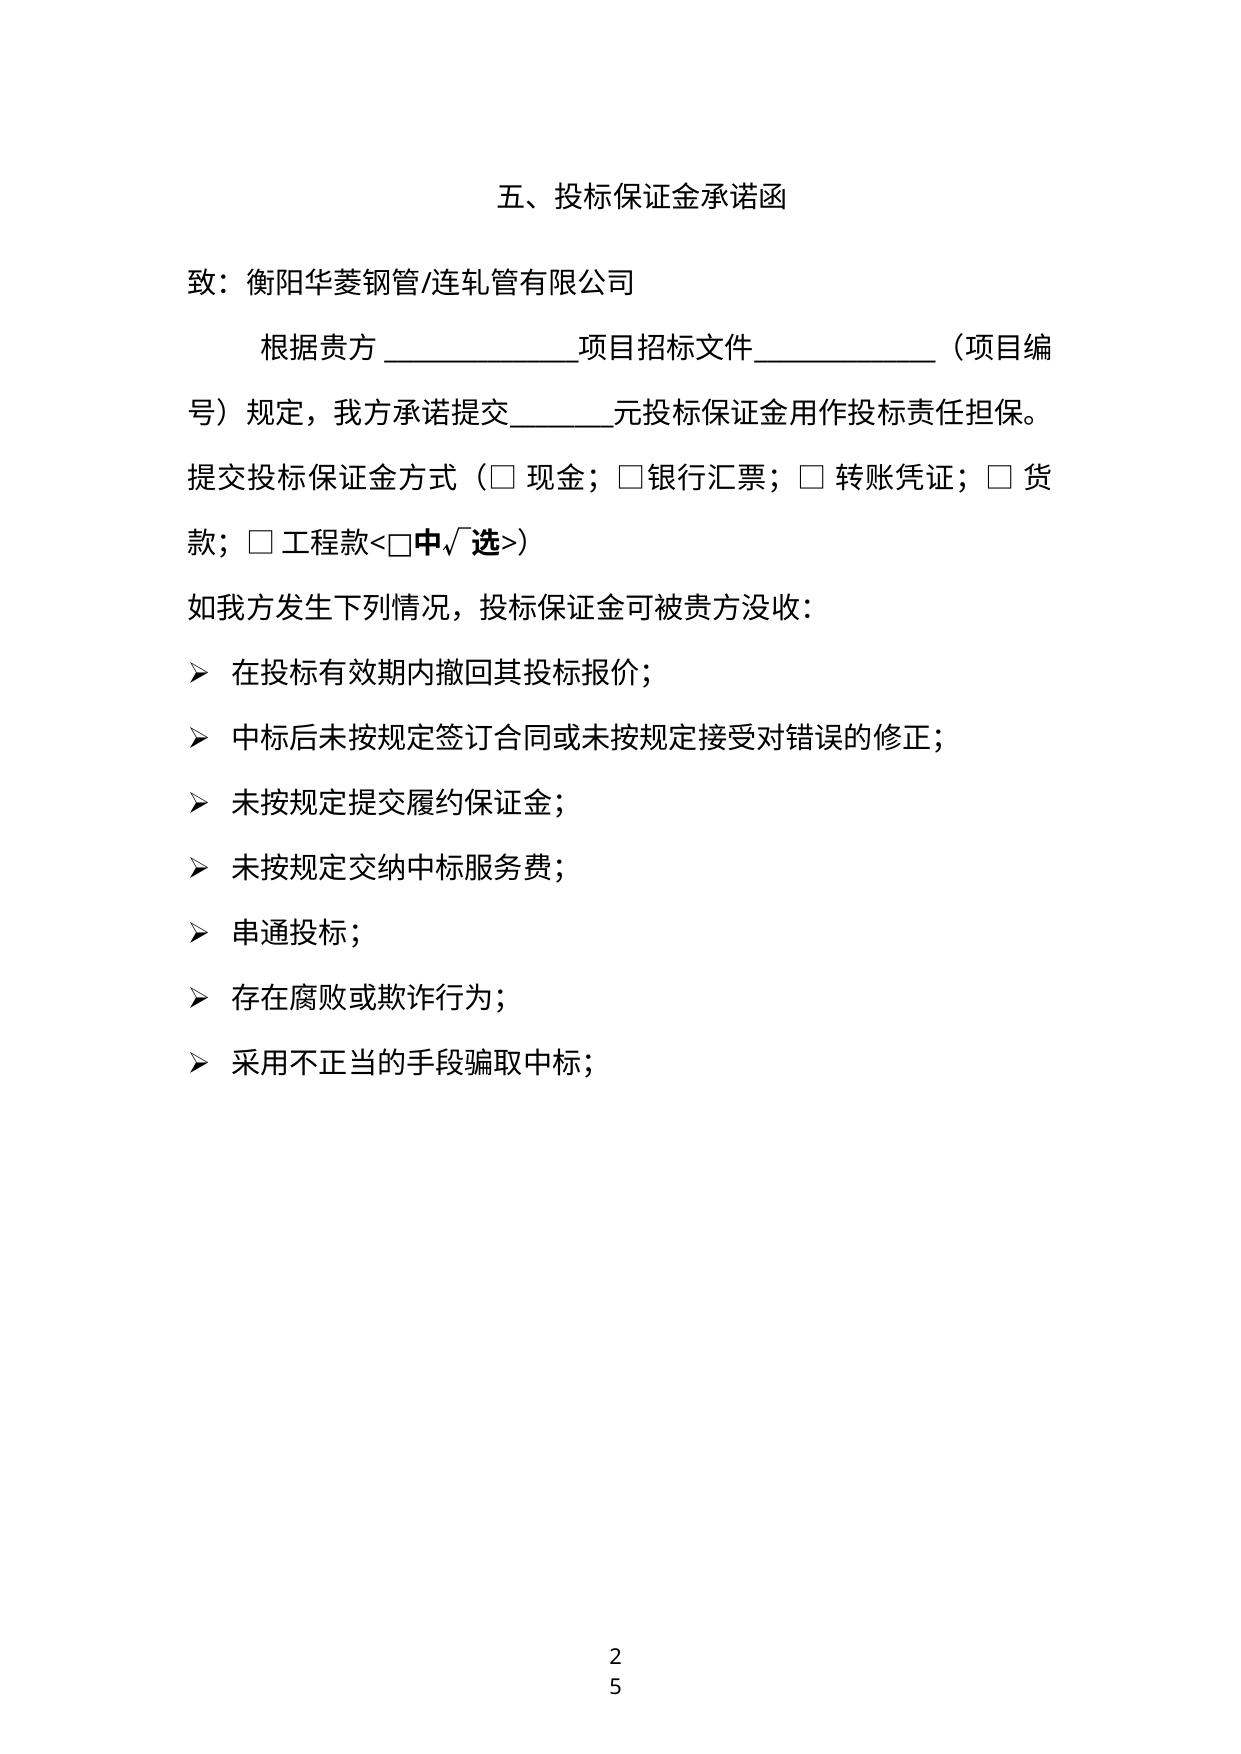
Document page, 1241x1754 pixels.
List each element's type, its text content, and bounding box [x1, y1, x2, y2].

list 存在腐败或欺诈行为； [187, 963, 1053, 1028]
text 致：衡阳华菱钢管/连轧管有限公司 [187, 248, 1053, 313]
list 采用不正当的手段骗取中标； [187, 1028, 1053, 1093]
list 在投标有效期内撤回其投标报价； [187, 638, 1053, 703]
list 未按规定提交履约保证金； [187, 768, 1053, 833]
text 根据贵方 _______________项目招标文件______________（项目编号）规定，我方承诺提交________元投标保证金用作投标责任担保。提交投标保证金方式（□ 现金；□银行汇票；□ 转账凭证；□ 货款；□ 工程款<□中√选>） [187, 313, 1053, 573]
text 如我方发生下列情况，投标保证金可被贵方没收： [187, 573, 1053, 638]
subtitle 投标保证金承诺函 [187, 162, 1053, 227]
list 串通投标； [187, 898, 1053, 963]
list 未按规定交纳中标服务费； [187, 833, 1053, 898]
list 中标后未按规定签订合同或未按规定接受对错误的修正； [187, 703, 1053, 768]
